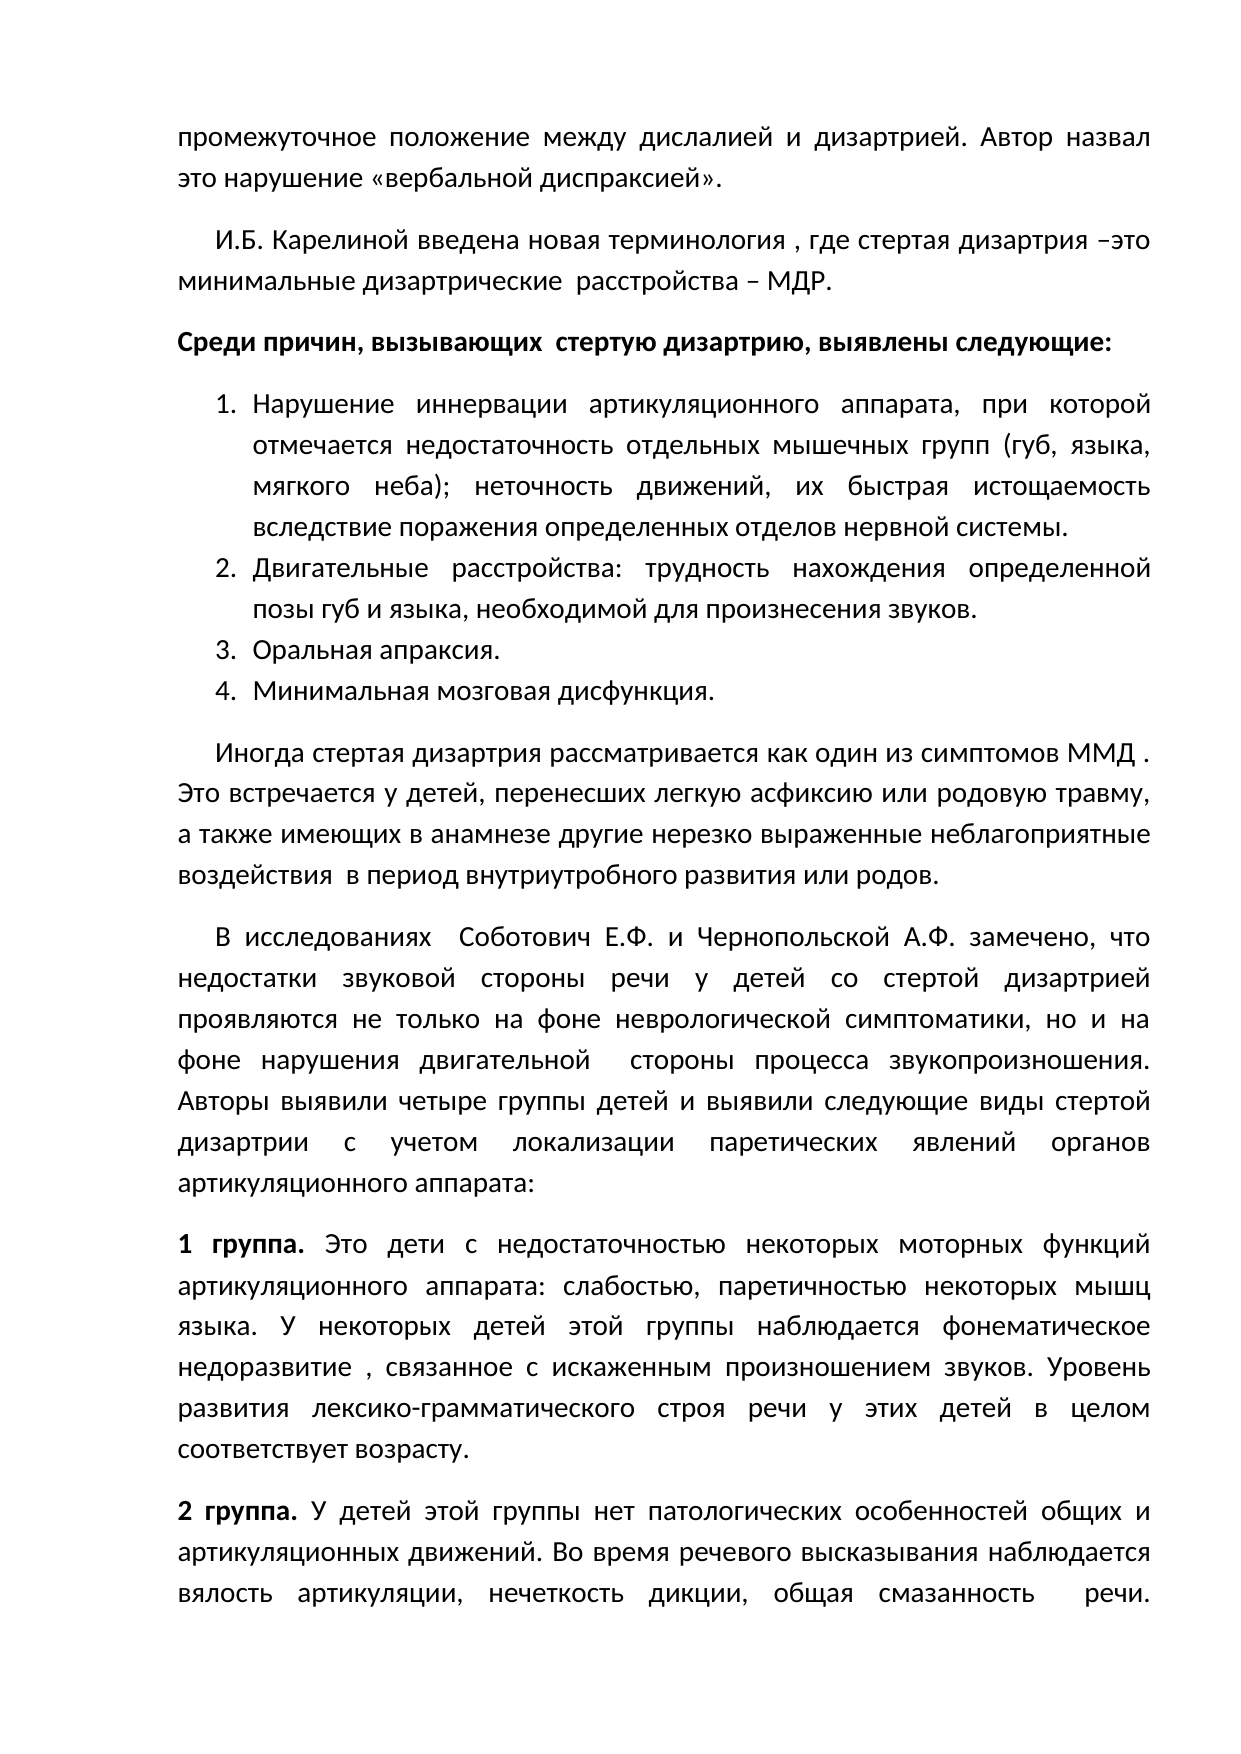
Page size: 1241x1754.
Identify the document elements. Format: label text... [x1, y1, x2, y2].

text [177, 118, 1152, 195]
text Среди причин, вызывающих стертую дизартрию, выявлены следующие: [177, 323, 1152, 359]
list Нарушение иннервации артикуляционного аппарата, при которой отмечается недостаточность отдельных мышечных групп (губ, языка, мягкого неба); неточность движений, их быстрая истощаемость вследствие поражения определенных отделов нервной системы. [215, 385, 1152, 544]
text Иногда стертая дизартрия рассматривается как один из симптомов ММД . Это встречается у детей, перенесших легкую асфиксию или родовую травму, а также имеющих в анамнезе другие нерезко выраженные неблагоприятные воздействия в период внутриутробного развития или родов. [177, 734, 1152, 892]
list Оральная апраксия. [215, 631, 1152, 667]
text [177, 1492, 1152, 1609]
text 1 группа. Это дети с недостаточностью некоторых моторных функций артикуляционного аппарата: слабостью, паретичностью некоторых мышц языка. У некоторых детей этой группы наблюдается фонематическое недоразвитие , связанное с искаженным произношением звуков. Уровень развития лексико-грамматического строя речи у этих детей в целом соответствует возрасту. [177, 1226, 1152, 1466]
list Минимальная мозговая дисфункция. [215, 672, 1152, 707]
list Двигательные расстройства: трудность нахождения определенной позы губ и языка, необходимой для произнесения звуков. [215, 549, 1152, 626]
text В исследованиях Соботович Е.Ф. и Чернопольской А.Ф. замечено, что недостатки звуковой стороны речи у детей со стертой дизартрией проявляются не только на фоне неврологической симптоматики, но и на фоне нарушения двигательной стороны процесса звукопроизношения. Авторы выявили четыре группы детей и выявили следующие виды стертой дизартрии с учетом локализации паретических явлений органов артикуляционного аппарата: [177, 918, 1152, 1199]
text И.Б. Карелиной введена новая терминология , где стертая дизартрия –это минимальные дизартрические расстройства – МДР. [177, 221, 1152, 297]
